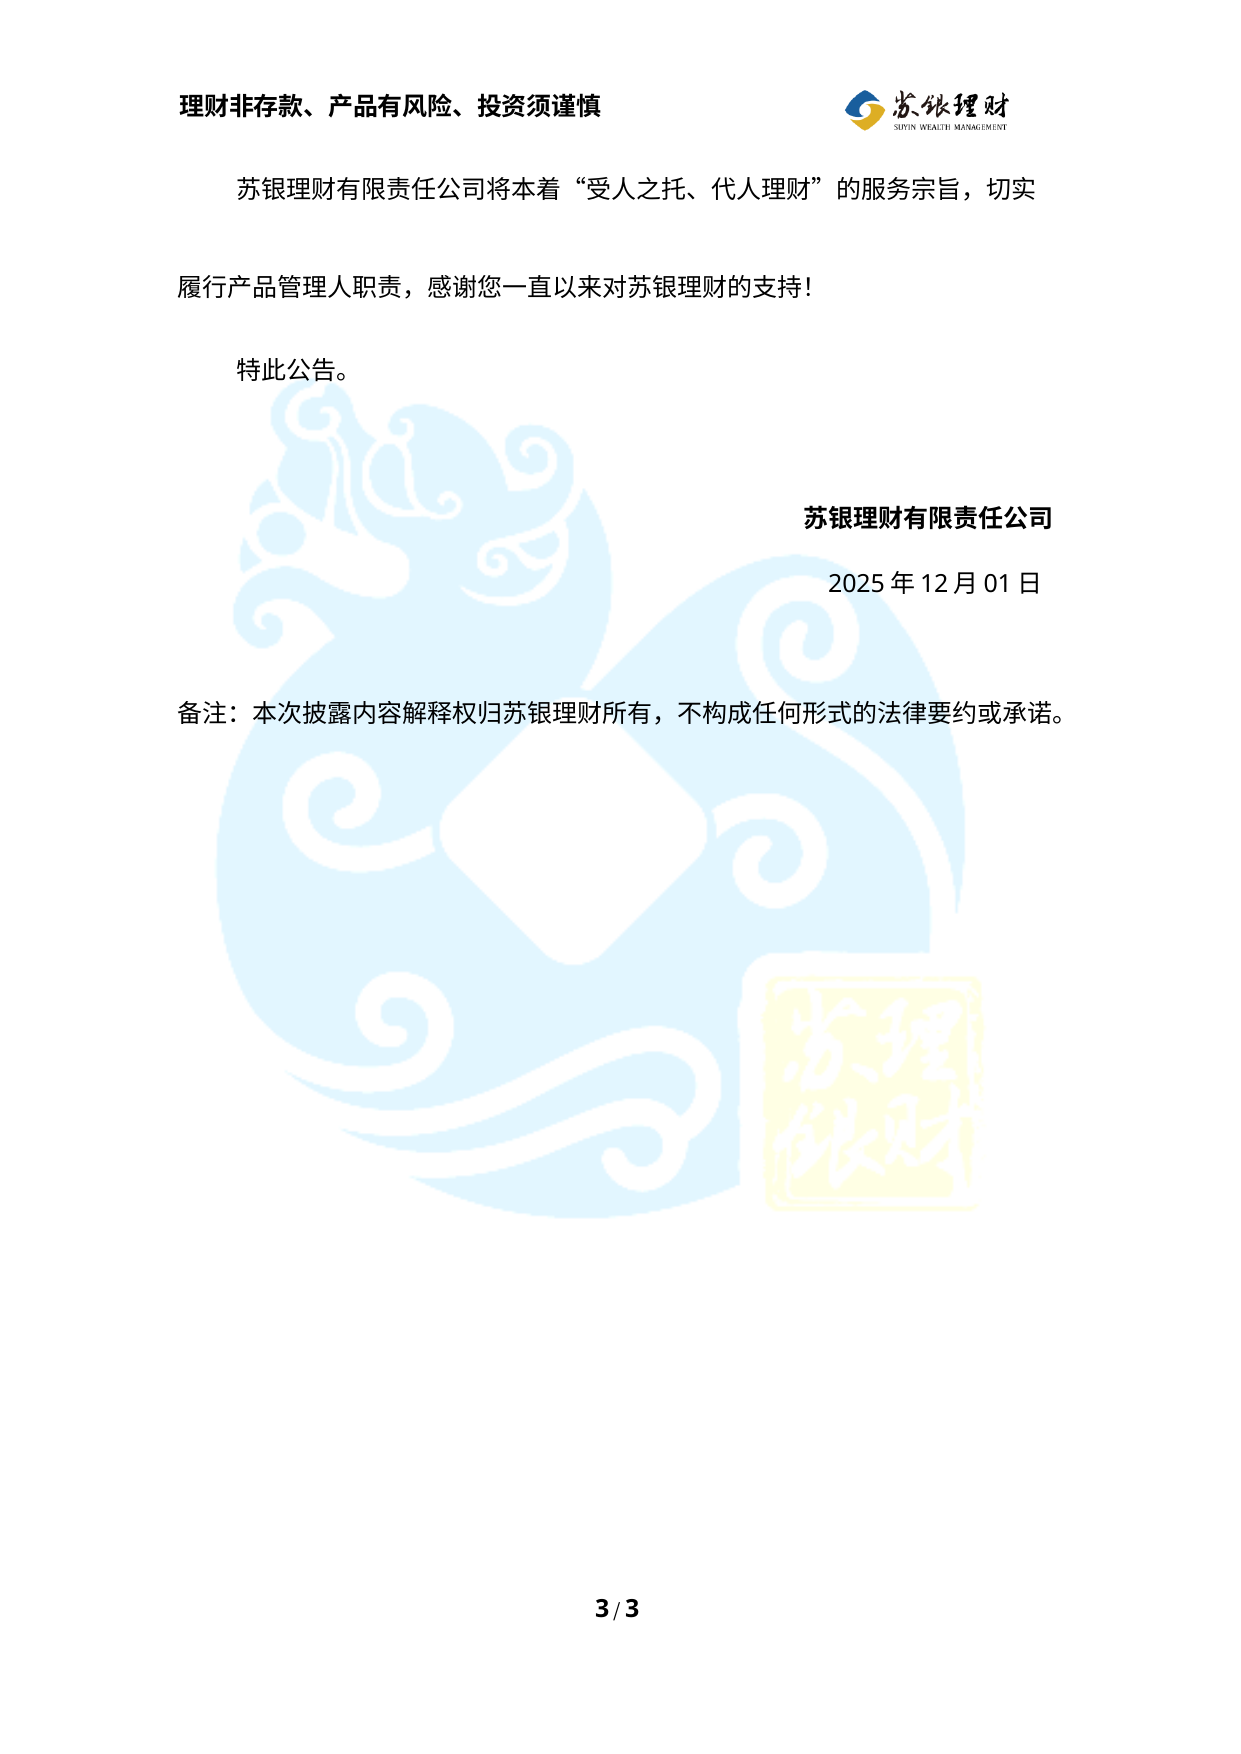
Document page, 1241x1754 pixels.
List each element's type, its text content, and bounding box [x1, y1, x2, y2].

picture [820, 72, 1039, 143]
text 苏银理财有限责任公司 [177, 484, 1053, 549]
text 特此公告。 [177, 336, 1053, 401]
text 苏银理财有限责任公司将本着“受人之托、代人理财”的服务宗旨，切实履行产品管理人职责，感谢您一直以来对苏银理财的支持！ [177, 156, 1053, 318]
text 2025年12月01日 [177, 549, 1042, 614]
text 备注：本次披露内容解释权归苏银理财所有，不构成任何形式的法律要约或承诺。 [177, 679, 1053, 744]
